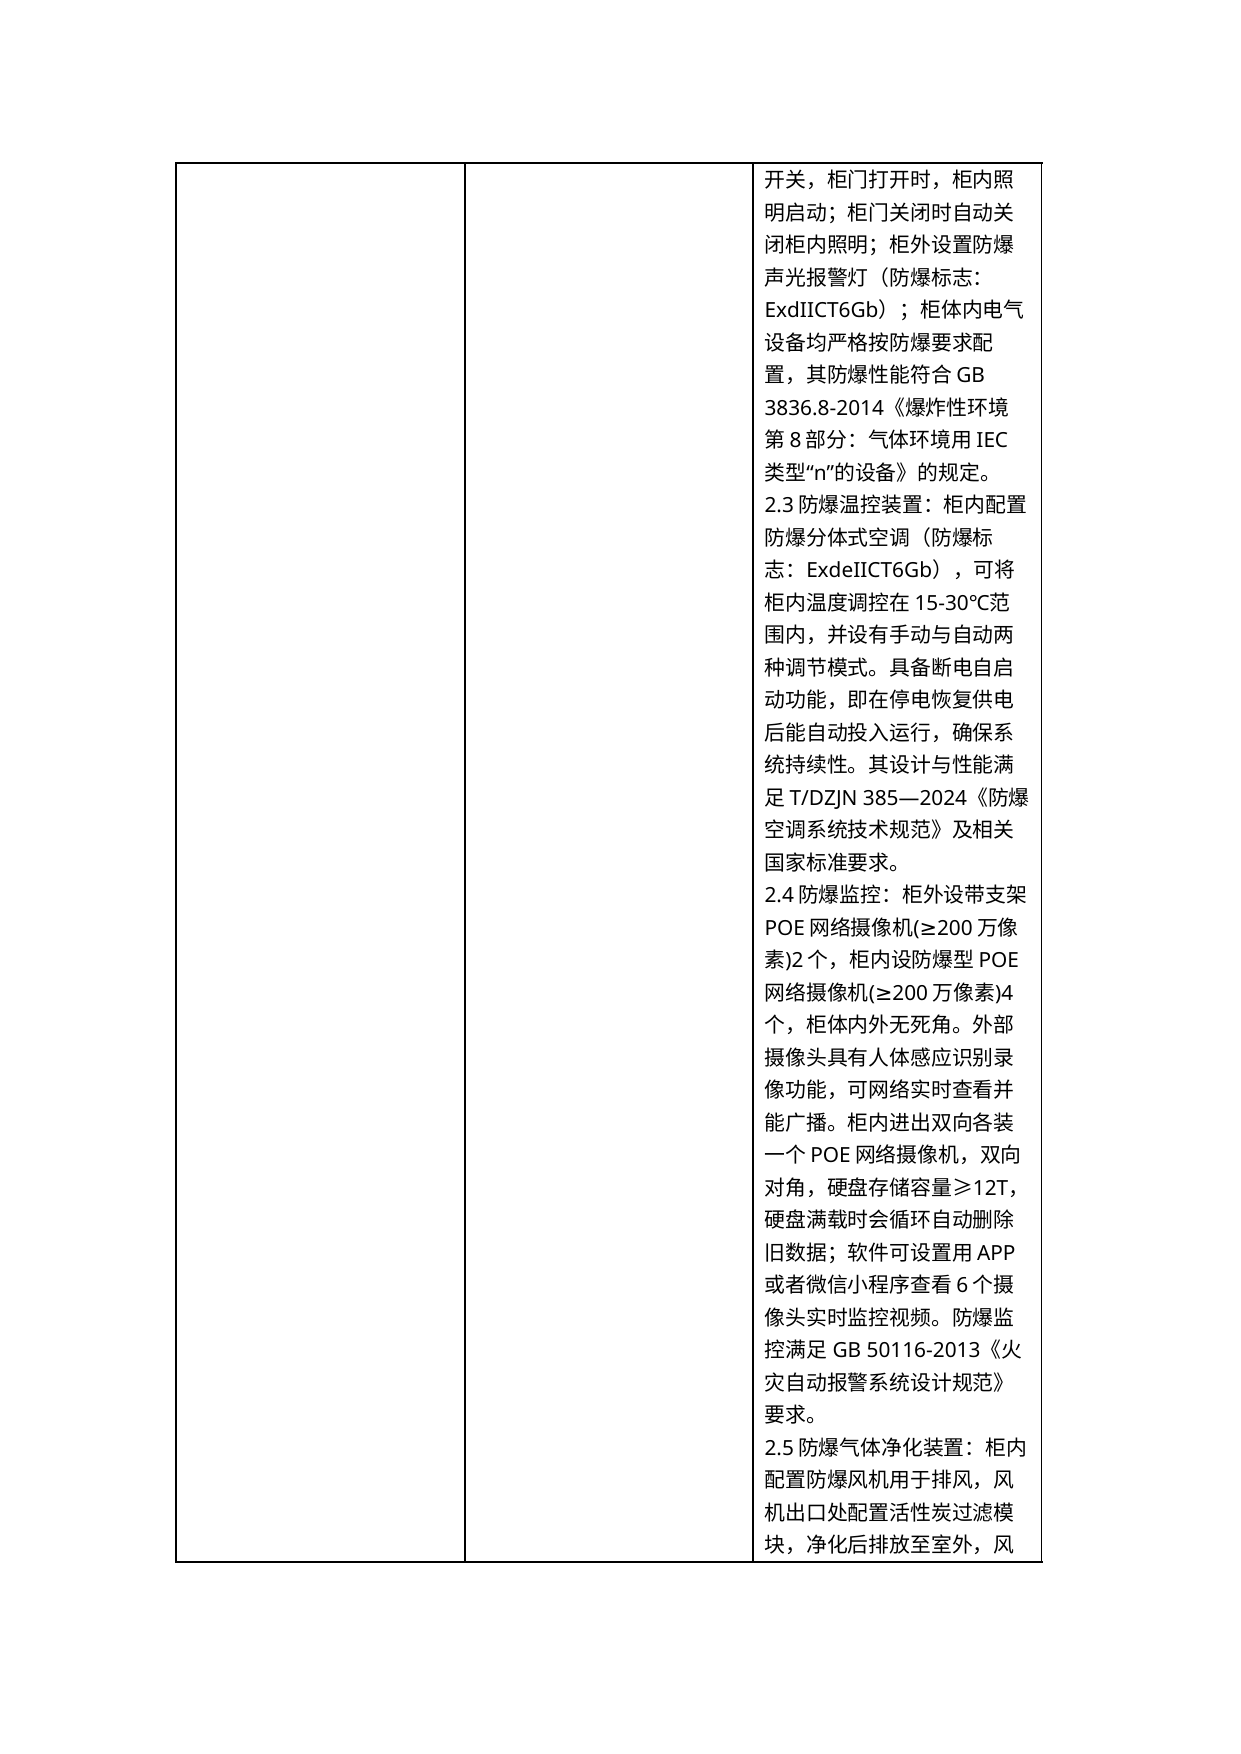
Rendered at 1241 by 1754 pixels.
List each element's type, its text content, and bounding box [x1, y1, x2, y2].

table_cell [754, 164, 1041, 1561]
table_cell [466, 164, 752, 1561]
table_cell 1 [177, 164, 464, 1561]
